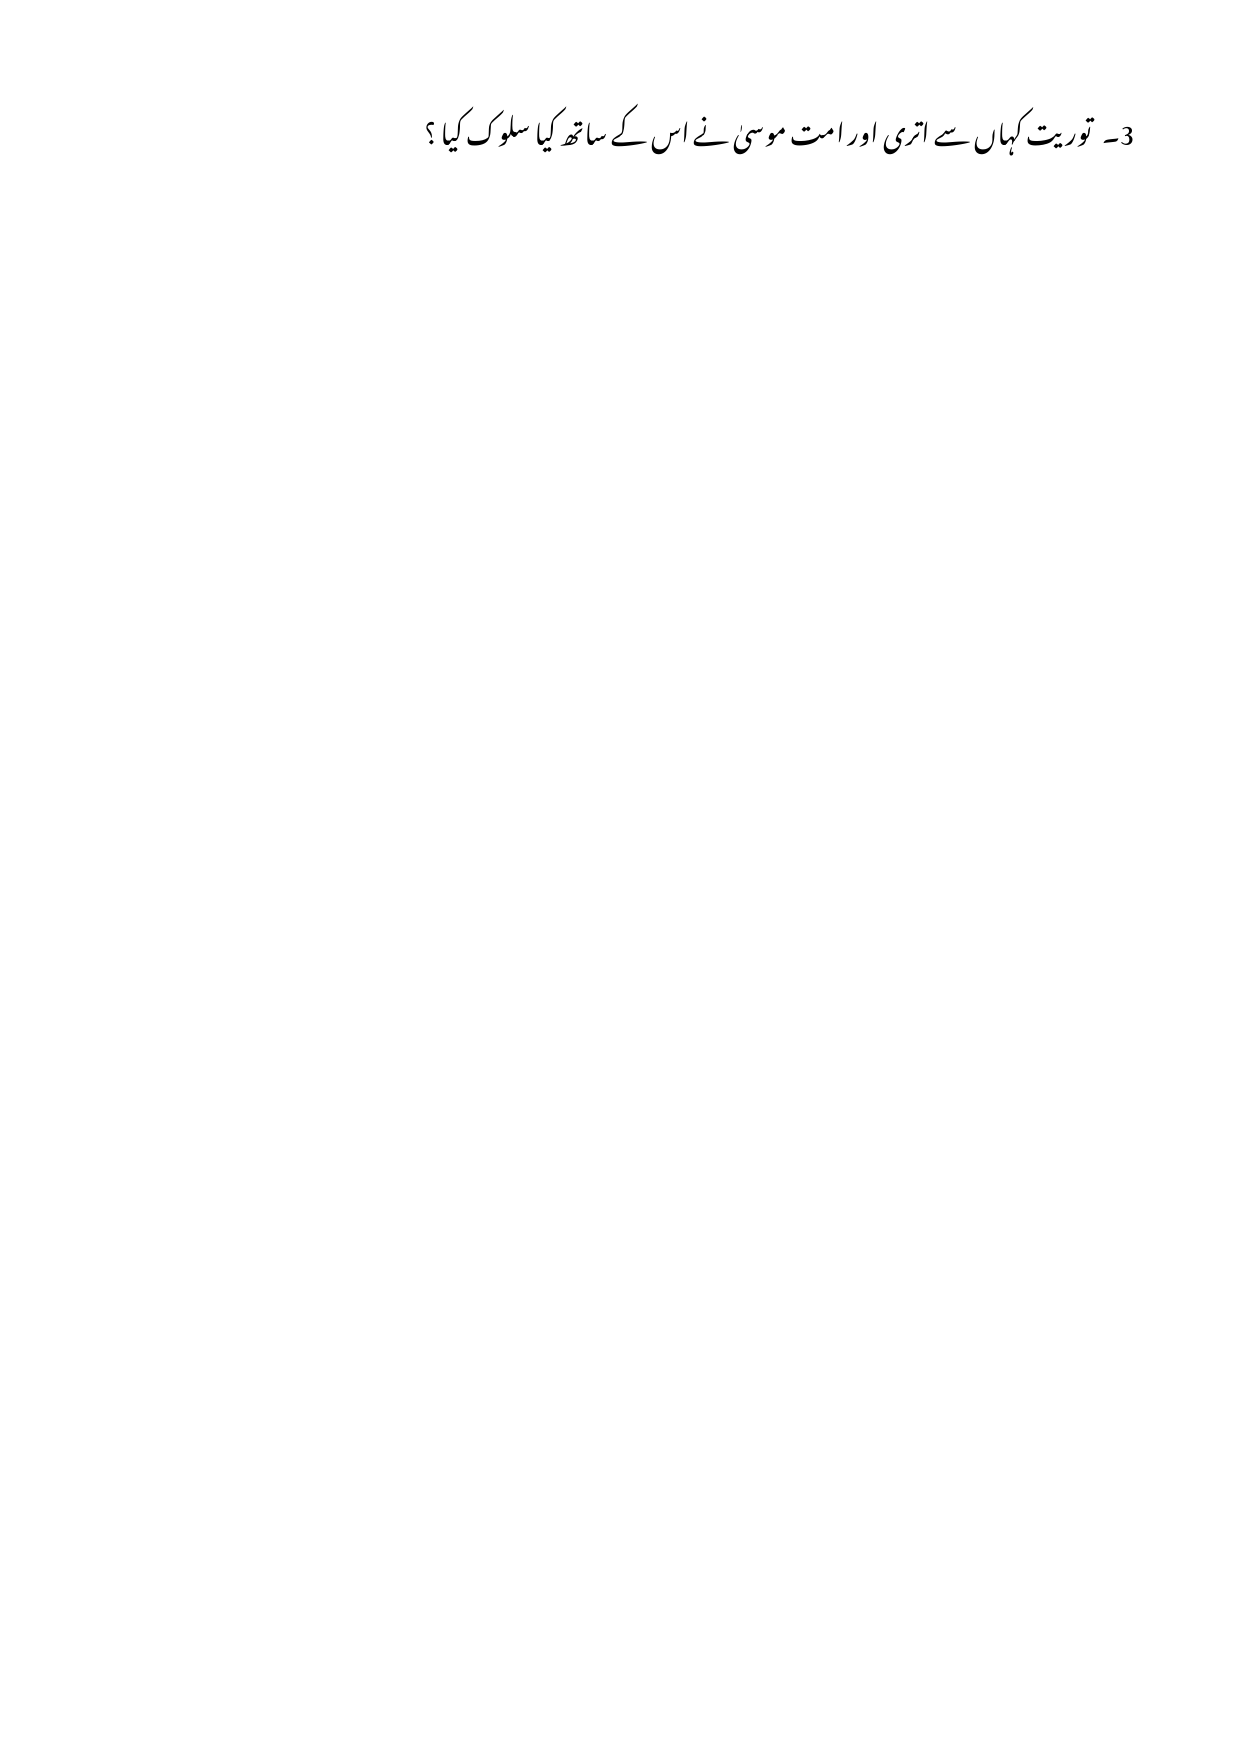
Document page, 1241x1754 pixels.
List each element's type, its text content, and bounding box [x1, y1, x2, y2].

text 3۔ توریت کہاں سے اتری اور امت موسیٰ نے اس کے ساتھ کیا سلوک کیا ؟ [75, 94, 1165, 161]
